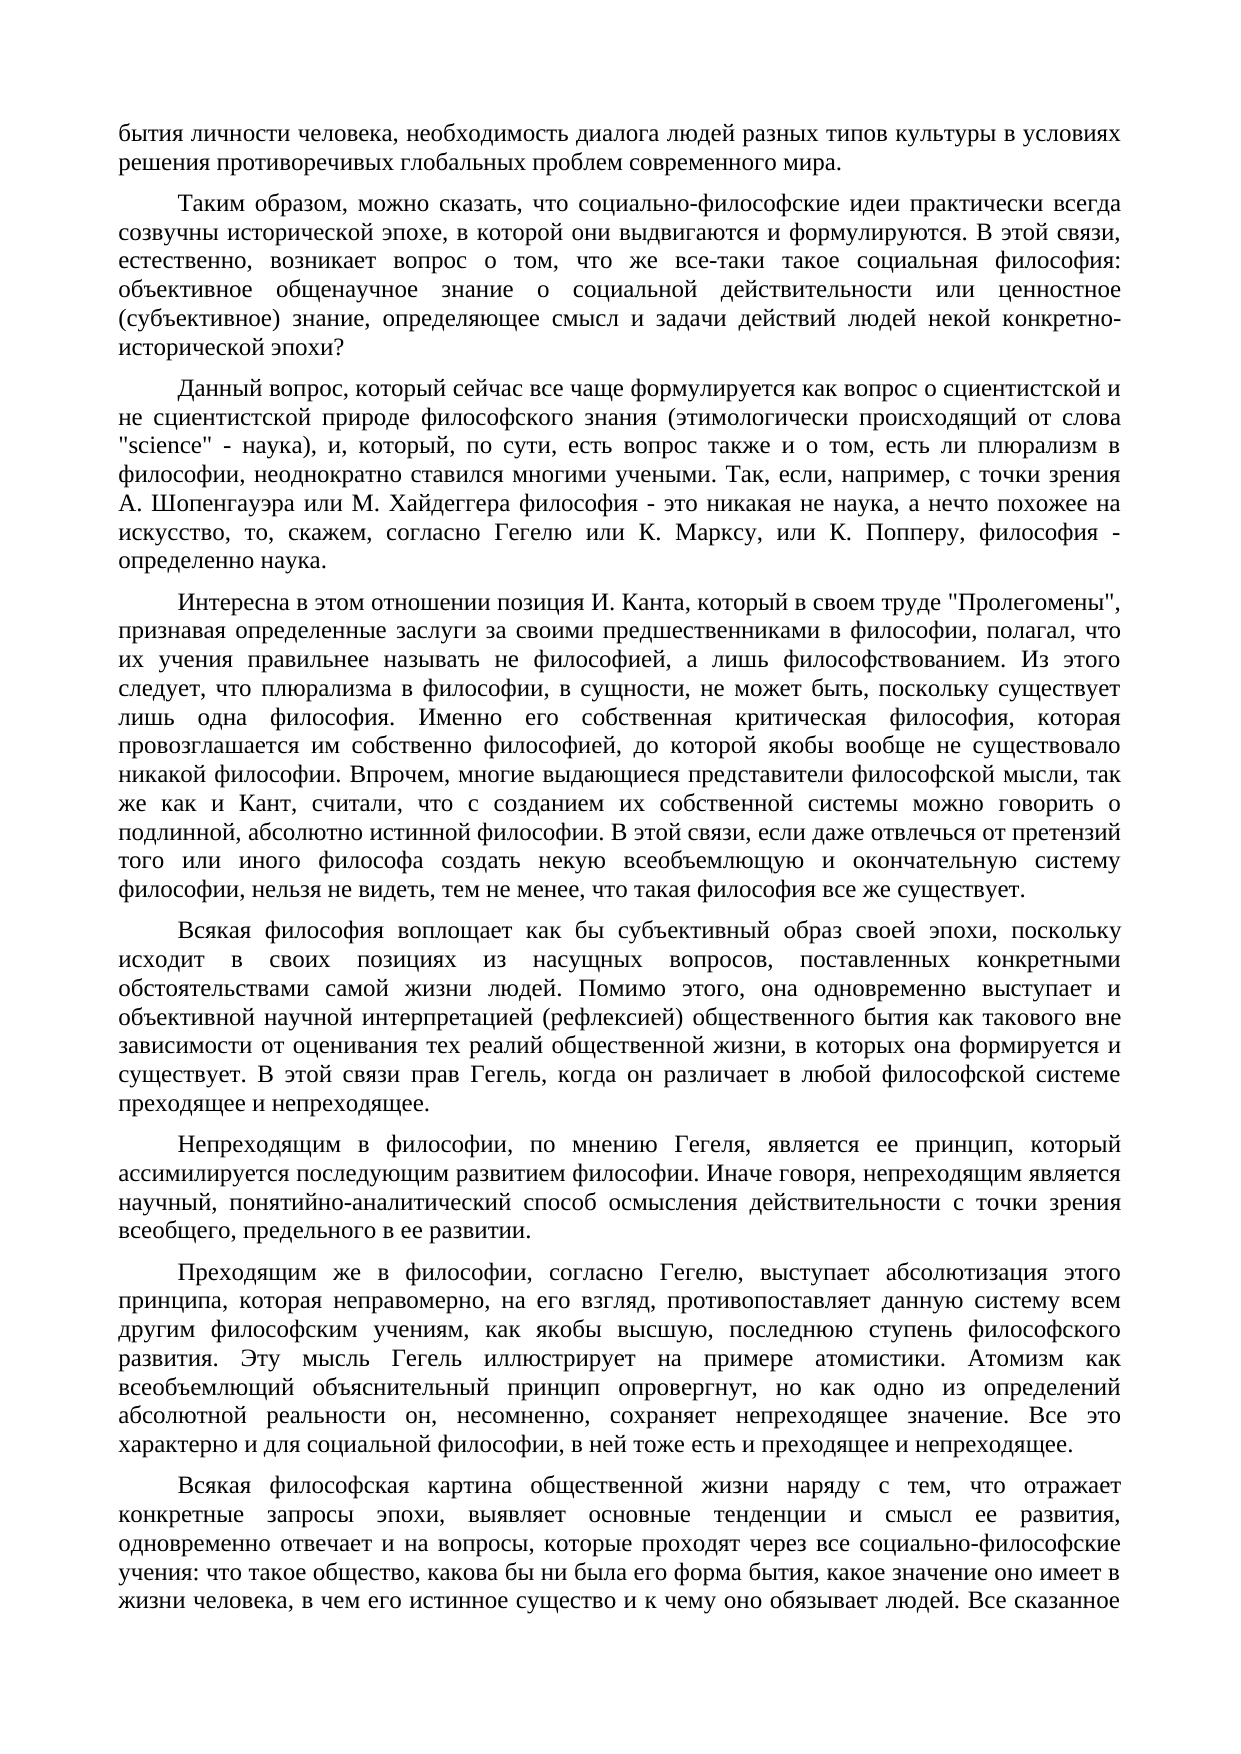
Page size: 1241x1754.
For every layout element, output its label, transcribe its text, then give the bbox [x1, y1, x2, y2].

text Таким образом, можно сказать, что социально-философские идеи практически всегда созвучны исторической эпохе, в которой они выдвигаются и формулируются. В этой связи, естественно, возникает вопрос о том, что же все-таки такое социальная философия: объективное общенаучное знание о социальной действительности или ценностное (субъективное) знание, определяющее смысл и задачи действий людей некой конкретно-исторической эпохи? [118, 188, 1122, 361]
text Всякая философия воплощает как бы субъективный образ своей эпохи, поскольку исходит в своих позициях из насущных вопросов, поставленных конкретными обстоятельствами самой жизни людей. Помимо этого, она одновременно выступает и объективной научной интерпретацией (рефлексией) общественного бытия как такового вне зависимости от оценивания тех реалий общественной жизни, в которых она формируется и существует. В этой связи прав Гегель, когда он различает в любой философской системе преходящее и непреходящее. [118, 916, 1122, 1117]
text Непреходящим в философии, по мнению Гегеля, является ее принцип, который ассимилируется последующим развитием философии. Иначе говоря, непреходящим является научный, понятийно-аналитический способ осмысления действительности с точки зрения всеобщего, предельного в ее развитии. [118, 1129, 1122, 1244]
text Интересна в этом отношении позиция И. Канта, который в своем труде "Пролегомены", признавая определенные заслуги за своими предшественниками в философии, полагал, что их учения правильнее называть не философией, а лишь философствованием. Из этого следует, что плюрализма в философии, в сущности, не может быть, поскольку существует лишь одна философия. Именно его собственная критическая философия, которая провозглашается им собственно философией, до которой якобы вообще не существовало никакой философии. Впрочем, многие выдающиеся представители философской мысли, так же как и Кант, считали, что с созданием их собственной системы можно говорить о подлинной, абсолютно истинной философии. В этой связи, если даже отвлечься от претензий того или иного философа создать некую всеобъемлющую и окончательную систему философии, нельзя не видеть, тем не менее, что такая философия все же существует. [118, 587, 1122, 903]
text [118, 1471, 1122, 1614]
text Данный вопрос, который сейчас все чаще формулируется как вопрос о сциентистской и не сциентистской природе философского знания (этимологически происходящий от слова "science" - наука), и, который, по сути, есть вопрос также и о том, есть ли плюрализм в философии, неоднократно ставился многими учеными. Так, если, например, с точки зрения А. Шопенгауэра или М. Хайдеггера философия - это никакая не наука, а нечто похожее на искусство, то, скажем, согласно Гегелю или К. Марксу, или К. Попперу, философия - определенно наука. [118, 373, 1122, 574]
text Преходящим же в философии, согласно Гегелю, выступает абсолютизация этого принципа, которая неправомерно, на его взгляд, противопоставляет данную систему всем другим философским учениям, как якобы высшую, последнюю ступень философского развития. Эту мысль Гегель иллюстрирует на примере атомистики. Атомизм как всеобъемлющий объяснительный принцип опровергнут, но как одно из определений абсолютной реальности он, несомненно, сохраняет непреходящее значение. Все это характерно и для социальной философии, в ней тоже есть и преходящее и непреходящее. [118, 1257, 1122, 1458]
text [118, 118, 1122, 176]
